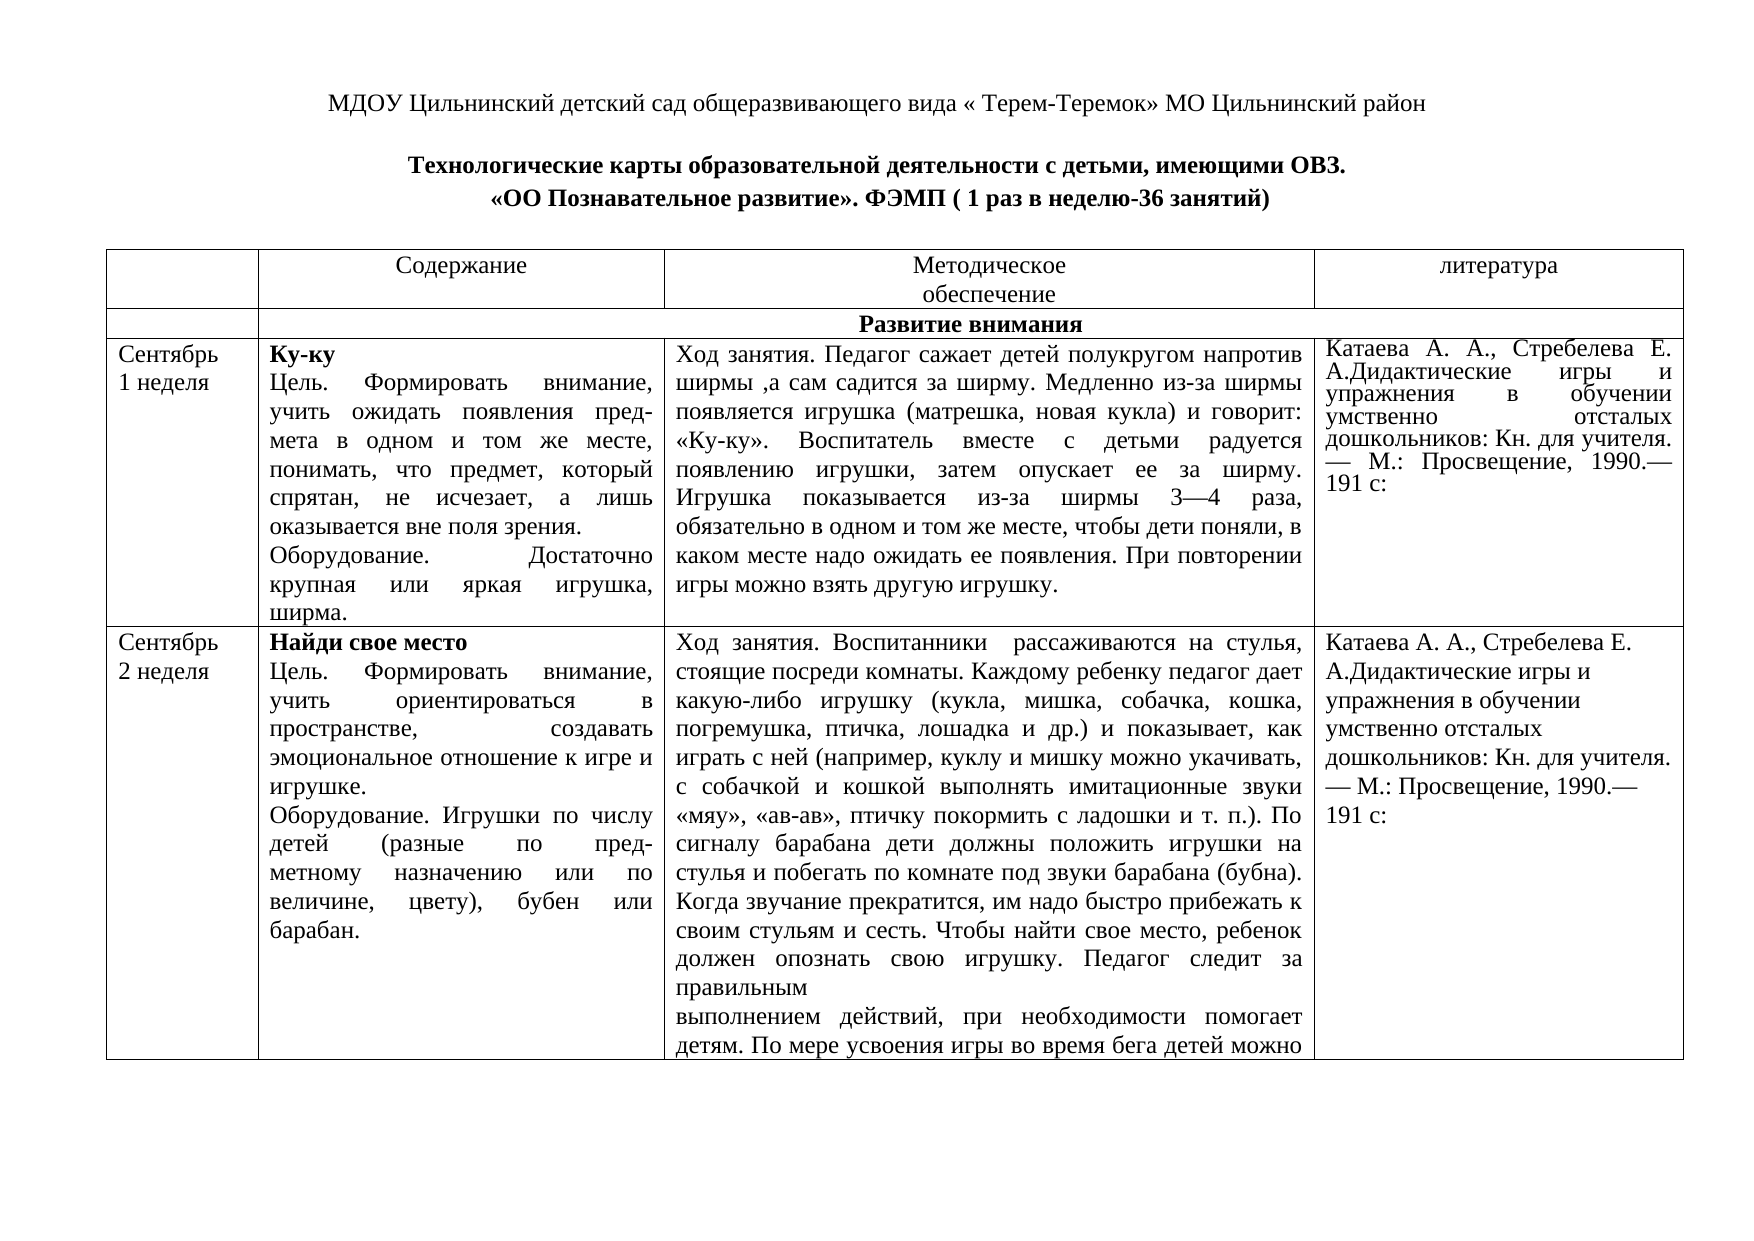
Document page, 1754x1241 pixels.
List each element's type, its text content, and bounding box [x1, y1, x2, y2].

table_header Методическое обеспечение [665, 250, 1314, 308]
table_cell Ход занятия. Педагог сажает детей полукругом напротив ширмы ,а сам садится за ширму. Медленно из-за ширмы появляется игрушка (матрешка, новая кукла) и говорит: «Ку-ку». Воспитатель вместе с детьми радуется появлению игрушки, затем опускает ее за ширму. Игрушка показывается из-за ширмы 3—4 раза, обязательно в одном и том же месте, чтобы дети поняли, в каком месте надо ожидать ее появления. При повторении игры можно взять другую игрушку. [665, 339, 1314, 626]
table_header литература [1315, 250, 1683, 308]
table_cell Сентябрь 1 неделя [107, 339, 258, 626]
table_cell Сентябрь 2 неделя [107, 627, 258, 1058]
table_header Содержание [259, 250, 664, 308]
table_header [107, 250, 258, 308]
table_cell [665, 627, 1314, 1058]
table_cell Ку-ку Цель. Формировать внимание, учить ожидать появления пред- мета в одном и том же месте, понимать, что предмет, который спрятан, не исчезает, а лишь оказывается вне поля зрения. Оборудование. Достаточно крупная или яркая игрушка, ширма. [259, 339, 664, 626]
text Технологические карты образовательной деятельности с детьми, имеющими ОВЗ. [118, 150, 1636, 179]
text МДОУ Цильнинский детский сад общеразвивающего вида « Терем-Теремок» МО Цильнинский район [118, 88, 1636, 117]
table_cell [259, 627, 664, 1058]
table_cell Развитие внимания [259, 309, 1683, 338]
table_cell [107, 309, 258, 338]
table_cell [1315, 627, 1683, 1058]
text «ОО Познавательное развитие». ФЭМП ( 1 раз в неделю-36 занятий) [118, 183, 1636, 212]
